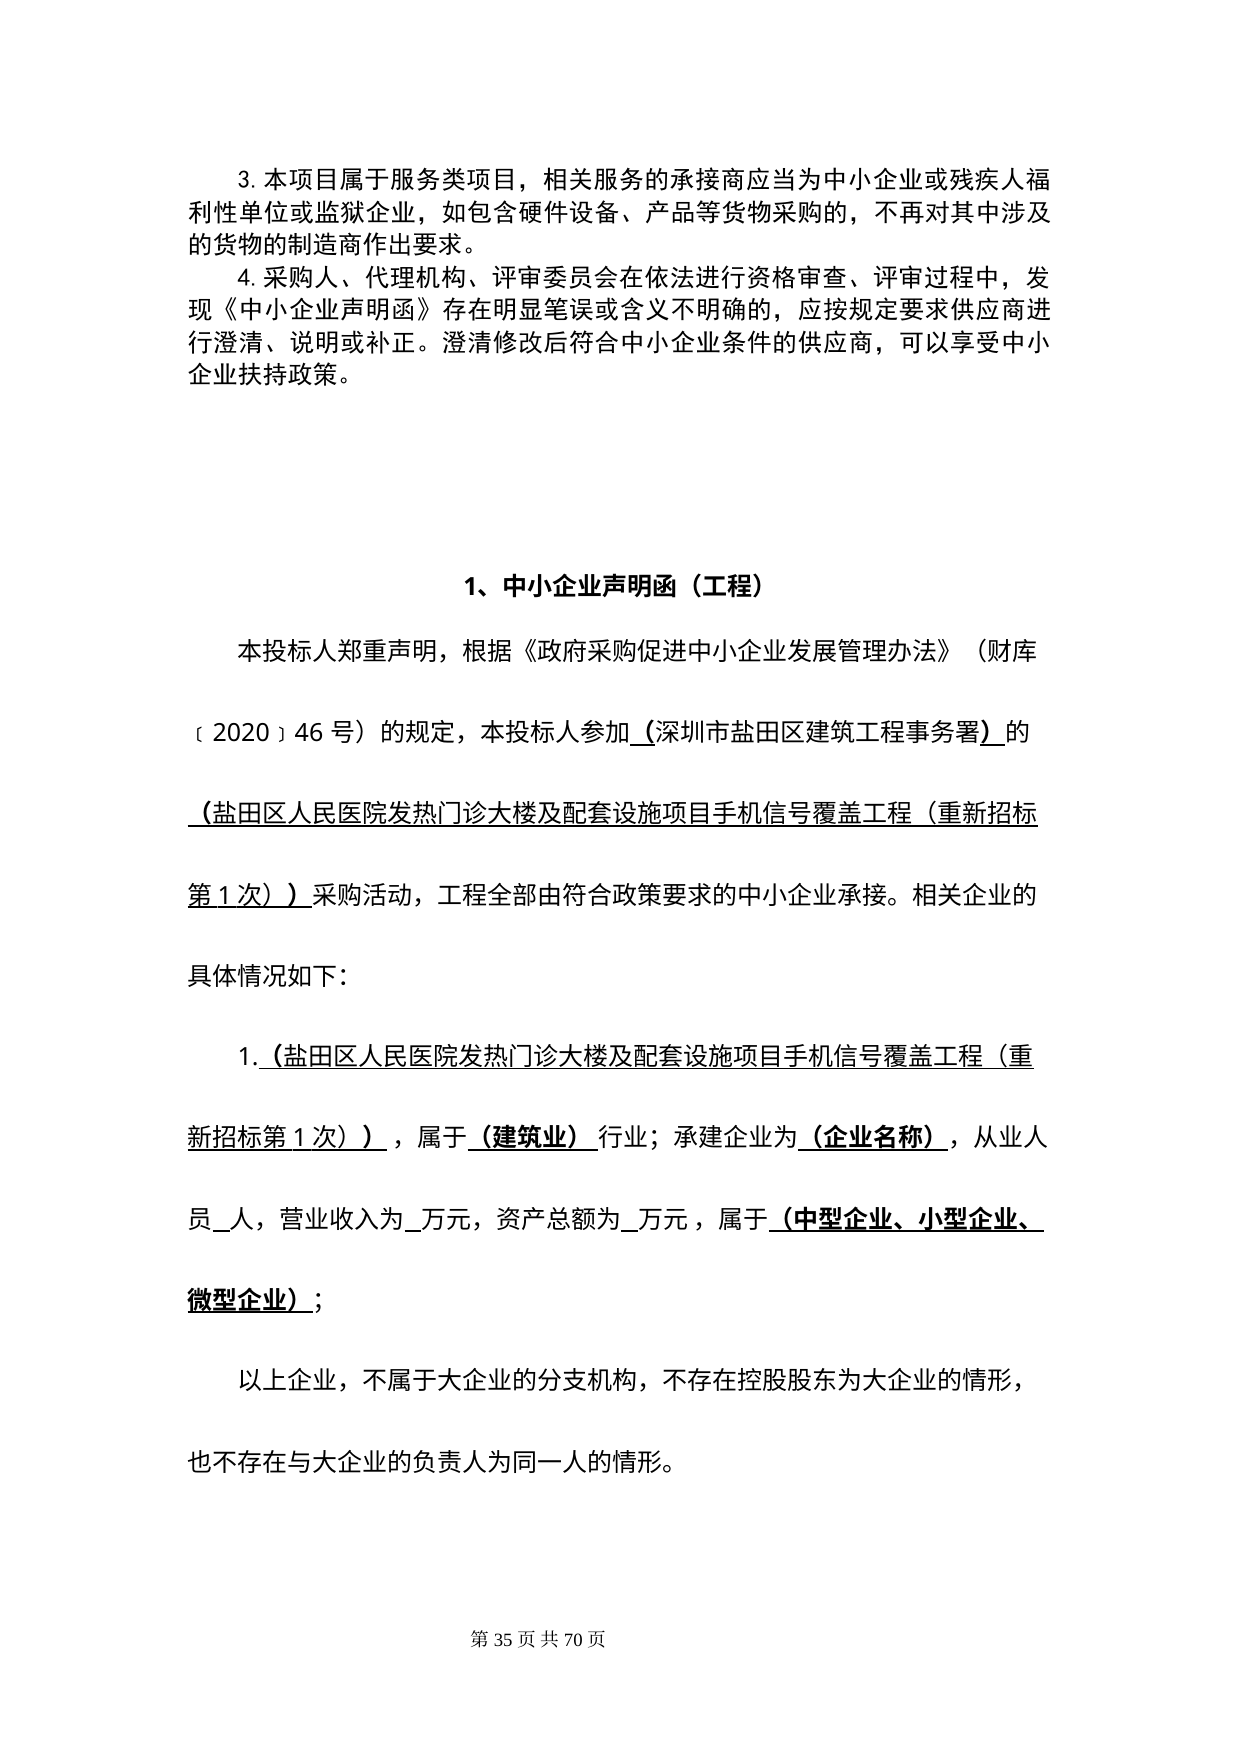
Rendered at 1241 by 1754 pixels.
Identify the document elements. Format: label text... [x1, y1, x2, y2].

text 1、中小企业声明函（工程） [187, 552, 1053, 617]
text 本投标人郑重声明，根据《政府采购促进中小企业发展管理办法》（财库﹝2020﹞46 号）的规定，本投标人参加（深圳市盐田区建筑工程事务署）的（盐田区人民医院发热门诊大楼及配套设施项目手机信号覆盖工程（重新招标第1次））采购活动，工程全部由符合政策要求的中小企业承接。相关企业的具体情况如下： [187, 617, 1053, 1007]
text 4.采购人、代理机构、评审委员会在依法进行资格审查、评审过程中，发现《中小企业声明函》存在明显笔误或含义不明确的，应按规定要求供应商进行澄清、说明或补正。澄清修改后符合中小企业条件的供应商，可以享受中小企业扶持政策。 [187, 259, 1053, 389]
text 以上企业，不属于大企业的分支机构，不存在控股股东为大企业的情形，也不存在与大企业的负责人为同一人的情形。 [187, 1346, 1053, 1493]
text 3.本项目属于服务类项目，相关服务的承接商应当为中小企业或残疾人福利性单位或监狱企业，如包含硬件设备、产品等货物采购的，不再对其中涉及的货物的制造商作出要求。 [187, 162, 1053, 259]
text 1.（盐田区人民医院发热门诊大楼及配套设施项目手机信号覆盖工程（重新招标第1次）） ，属于（建筑业） 行业；承建企业为（企业名称），从业人员 人，营业收入为 万元，资产总额为 万元 ，属于（中型企业、小型企业、微型企业）； [187, 1022, 1053, 1331]
